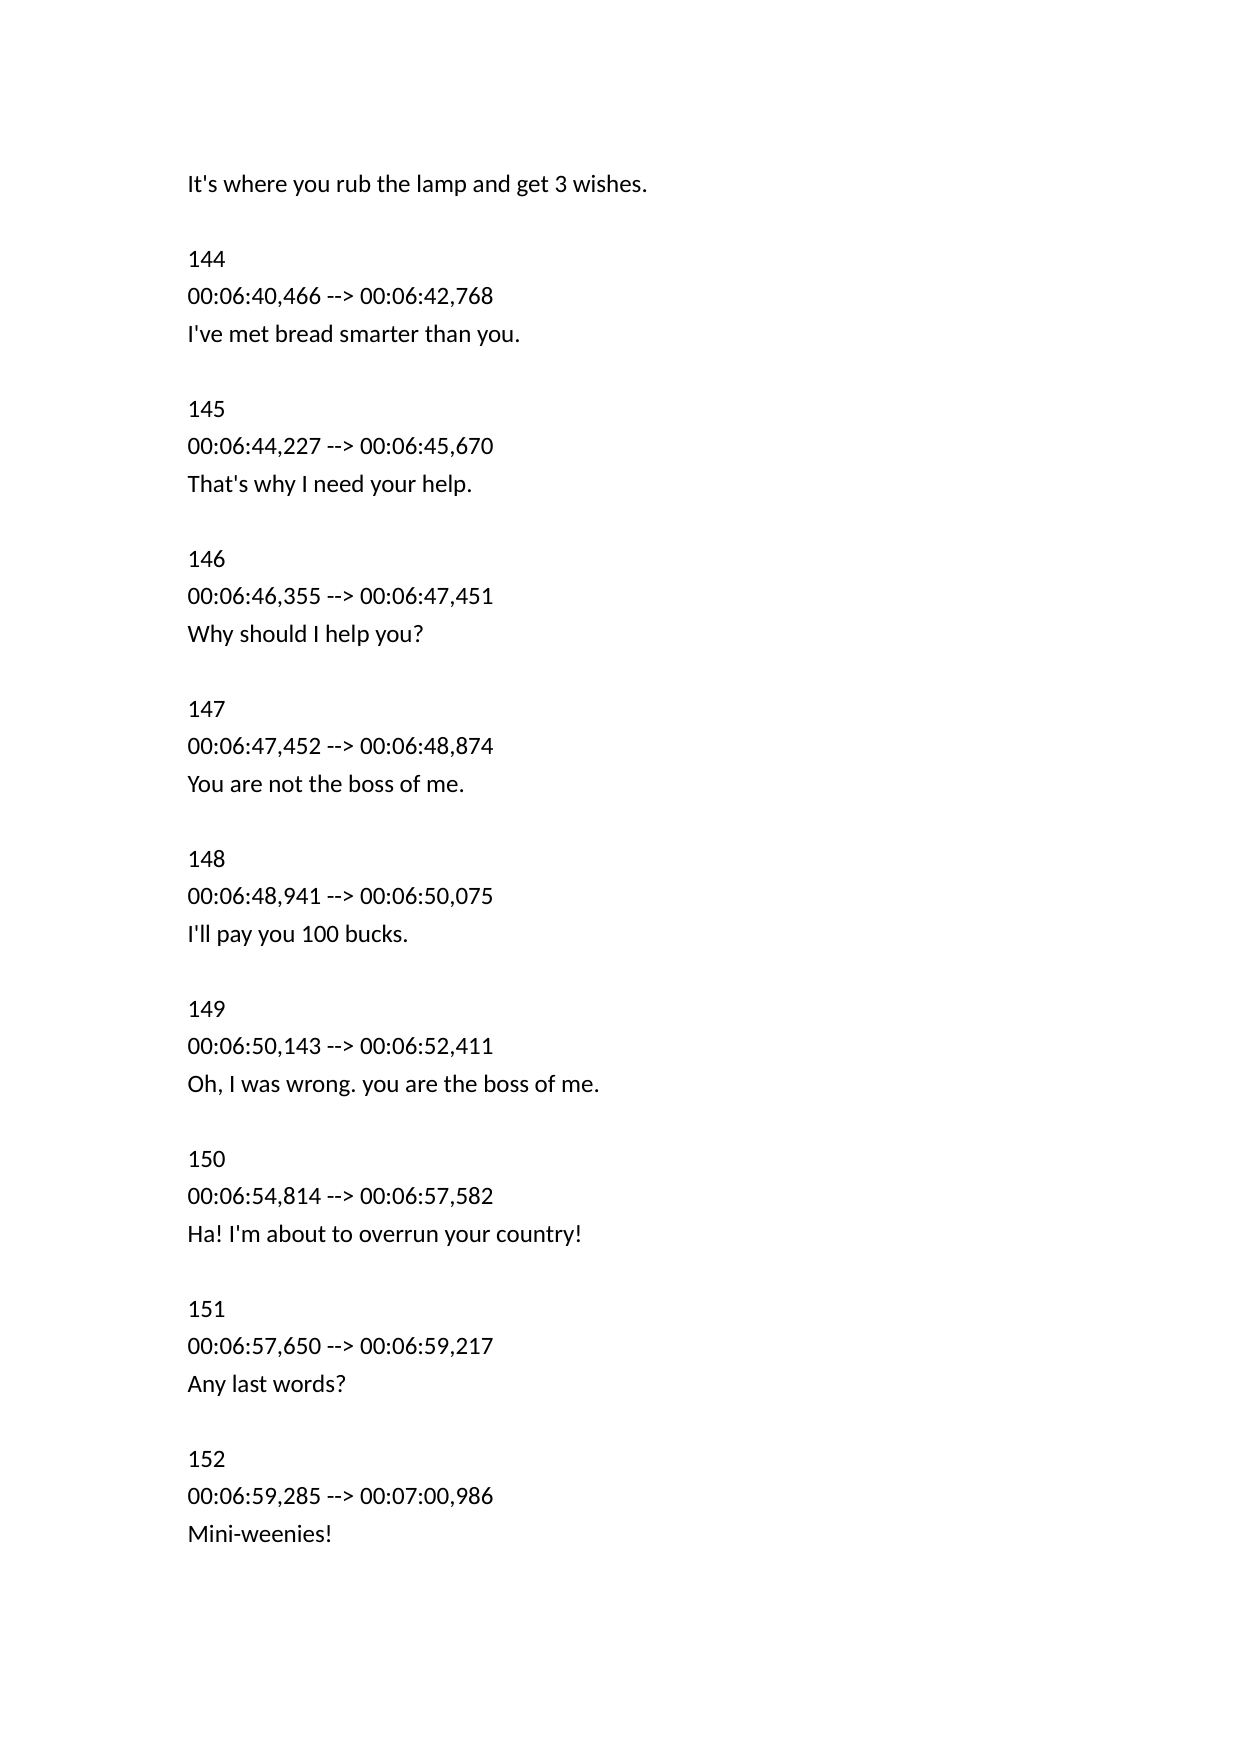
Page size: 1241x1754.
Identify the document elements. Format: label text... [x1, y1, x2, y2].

text Mini-weenies! [187, 1514, 1053, 1552]
text 147 [187, 689, 1053, 727]
text 148 [187, 839, 1053, 877]
text You are not the boss of me. [187, 764, 1053, 802]
text 146 [187, 539, 1053, 577]
text That's why I need your help. [187, 464, 1053, 502]
text 149 [187, 989, 1053, 1027]
text 151 [187, 1289, 1053, 1327]
text 145 [187, 389, 1053, 427]
text Oh, I was wrong. you are the boss of me. [187, 1064, 1053, 1102]
text 150 [187, 1139, 1053, 1177]
text Ha! I'm about to overrun your country! [187, 1214, 1053, 1252]
text 00:06:50,143 --> 00:06:52,411 [187, 1027, 1053, 1064]
text Any last words? [187, 1364, 1053, 1402]
text 00:06:44,227 --> 00:06:45,670 [187, 427, 1053, 464]
text I've met bread smarter than you. [187, 314, 1053, 352]
text 00:06:40,466 --> 00:06:42,768 [187, 277, 1053, 314]
text Why should I help you? [187, 614, 1053, 652]
text 152 [187, 1439, 1053, 1477]
text 00:06:54,814 --> 00:06:57,582 [187, 1177, 1053, 1214]
text It's where you rub the lamp and get 3 wishes. [187, 164, 1053, 202]
text 00:06:47,452 --> 00:06:48,874 [187, 727, 1053, 764]
text 00:06:46,355 --> 00:06:47,451 [187, 577, 1053, 614]
text I'll pay you 100 bucks. [187, 914, 1053, 952]
text 00:06:59,285 --> 00:07:00,986 [187, 1477, 1053, 1514]
text 00:06:57,650 --> 00:06:59,217 [187, 1327, 1053, 1364]
text 00:06:48,941 --> 00:06:50,075 [187, 877, 1053, 914]
text 144 [187, 239, 1053, 277]
